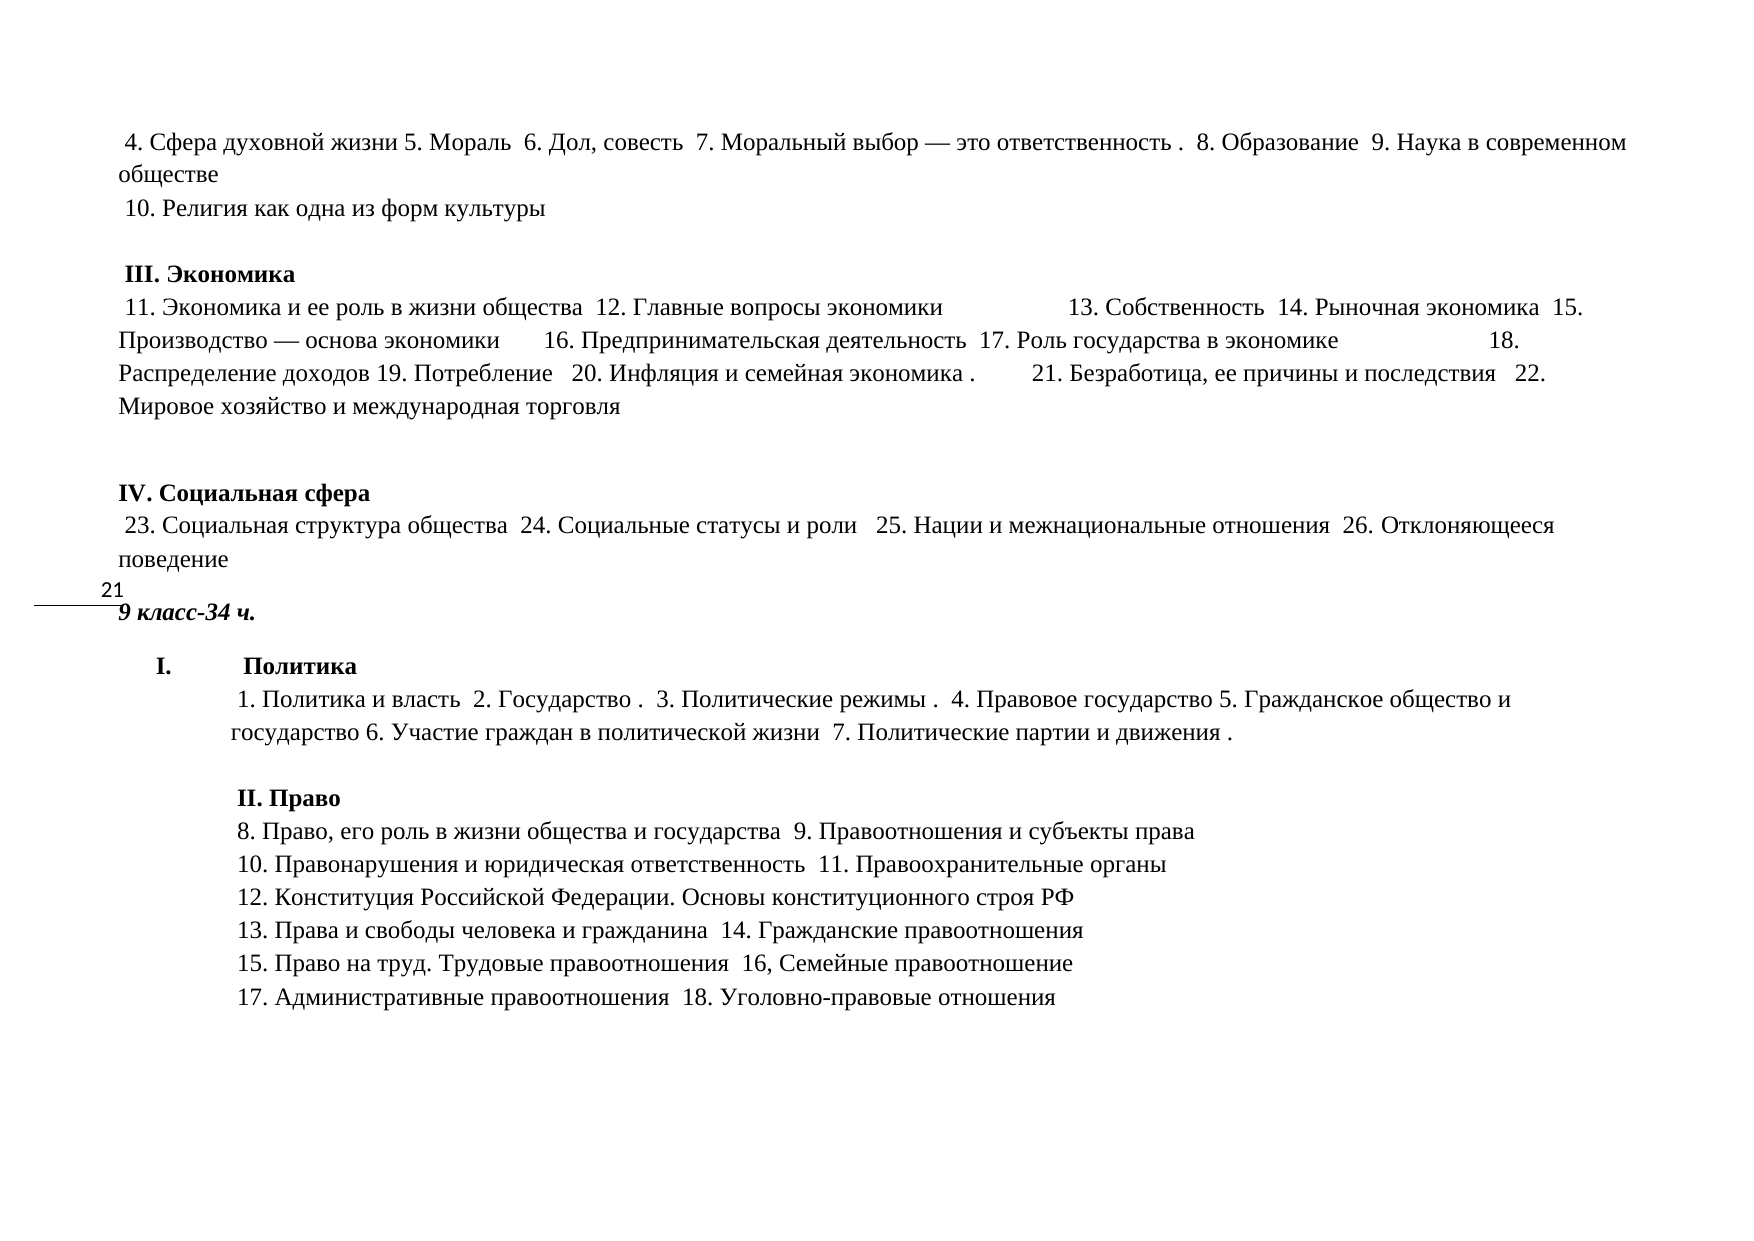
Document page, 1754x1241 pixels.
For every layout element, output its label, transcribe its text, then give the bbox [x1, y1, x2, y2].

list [156, 651, 1636, 1010]
text 9 класс-34 ч. [118, 597, 1636, 626]
text IV. Социальная сфера 23. Социальная структура общества 24. Социальные статусы и роли 25. Нации и межнациональные отношения 26. Отклоняющееся поведение [118, 444, 1636, 572]
text 4. Сфера духовной жизни 5. Мораль 6. Дол, совесть 7. Моральный выбор — это ответственность . 8. Образование 9. Наука в современном обществе 10. Религия как одна из форм культуры III. Экономика 11. Экономика и ее роль в жизни общества 12. Главные вопросы экономики 13. Собственность 14. Рыночная экономика 15. Производство — основа экономики 16. Предпринимательская деятельность 17. Роль государства в экономике 18. Распределение доходов 19. Потребление 20. Инфляция и семейная экономика . 21. Безработица, ее причины и последствия 22. Мировое хозяйство и международная торговля [118, 127, 1636, 419]
